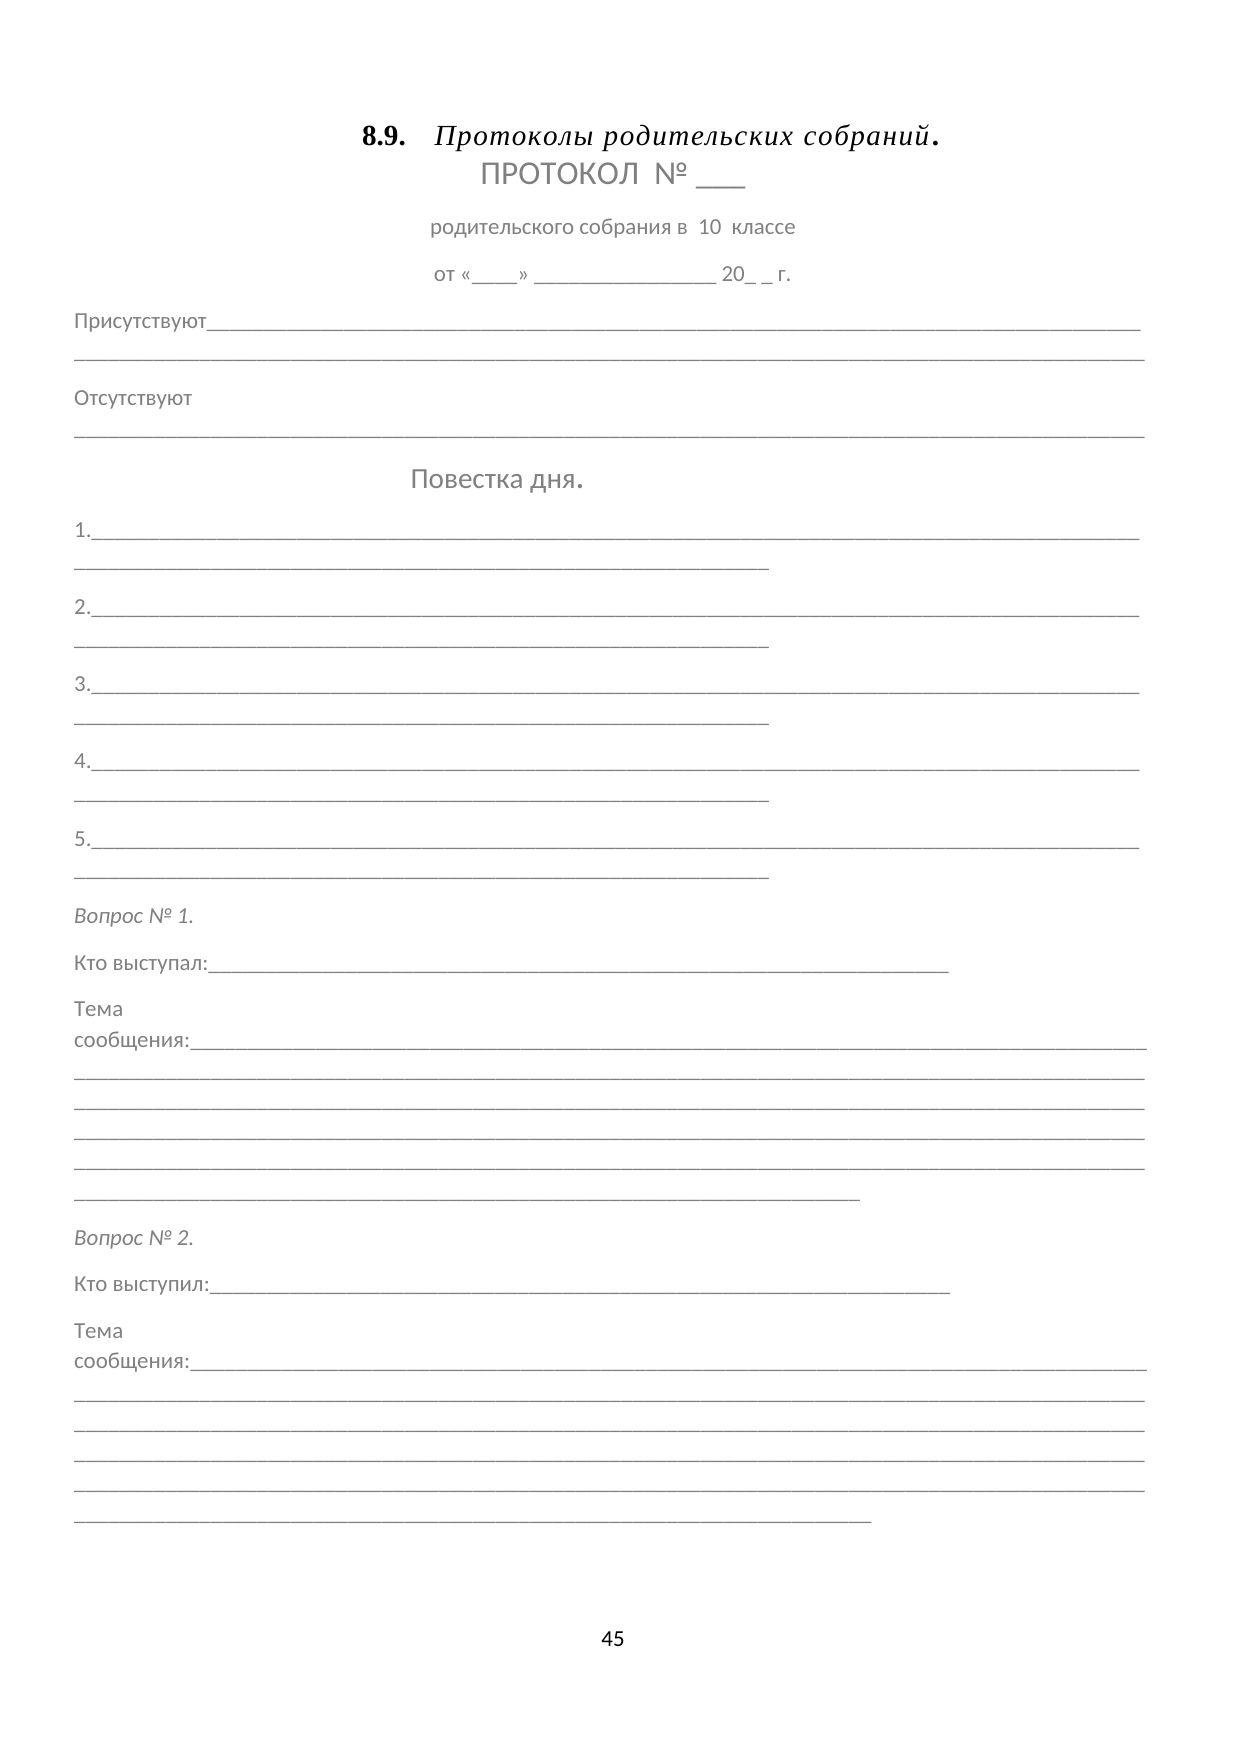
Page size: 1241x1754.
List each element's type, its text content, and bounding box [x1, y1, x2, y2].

text 5._________________________________________________________________________________________________________________________________________________________ [74, 824, 1152, 882]
text Вопрос № 2. [74, 1223, 1152, 1251]
text Присутствуют________________________________________________________________________________________________________________________________________________________________________________ [74, 306, 1152, 364]
text родительского собрания в 10 классе [74, 212, 1152, 240]
text 3._________________________________________________________________________________________________________________________________________________________ [74, 669, 1152, 728]
text Отсутствуют ______________________________________________________________________________________________ [74, 383, 1152, 441]
text Повестка дня. [74, 460, 1152, 496]
list Протоколы родительских собраний. [149, 118, 1152, 152]
text от «____» ________________ 20_ _ г. [74, 259, 1152, 287]
text ПРОТОКОЛ № ___ [74, 152, 1152, 192]
text Кто выступил:_________________________________________________________________ [74, 1269, 1152, 1297]
text 2._________________________________________________________________________________________________________________________________________________________ [74, 592, 1152, 651]
text Вопрос № 1. [74, 901, 1152, 929]
text 1._________________________________________________________________________________________________________________________________________________________ [74, 515, 1152, 573]
text Кто выступал:_________________________________________________________________ [74, 948, 1152, 976]
text 4._________________________________________________________________________________________________________________________________________________________ [74, 747, 1152, 805]
text Тема сообщения:_________________________________________________________________________________________________________________________________________________________________________________________________________________________________________________________________________________________________________________________________________________________________________________________________________________________________________________________________________________________________________________________________________________ [74, 994, 1152, 1204]
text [74, 1316, 1152, 1526]
